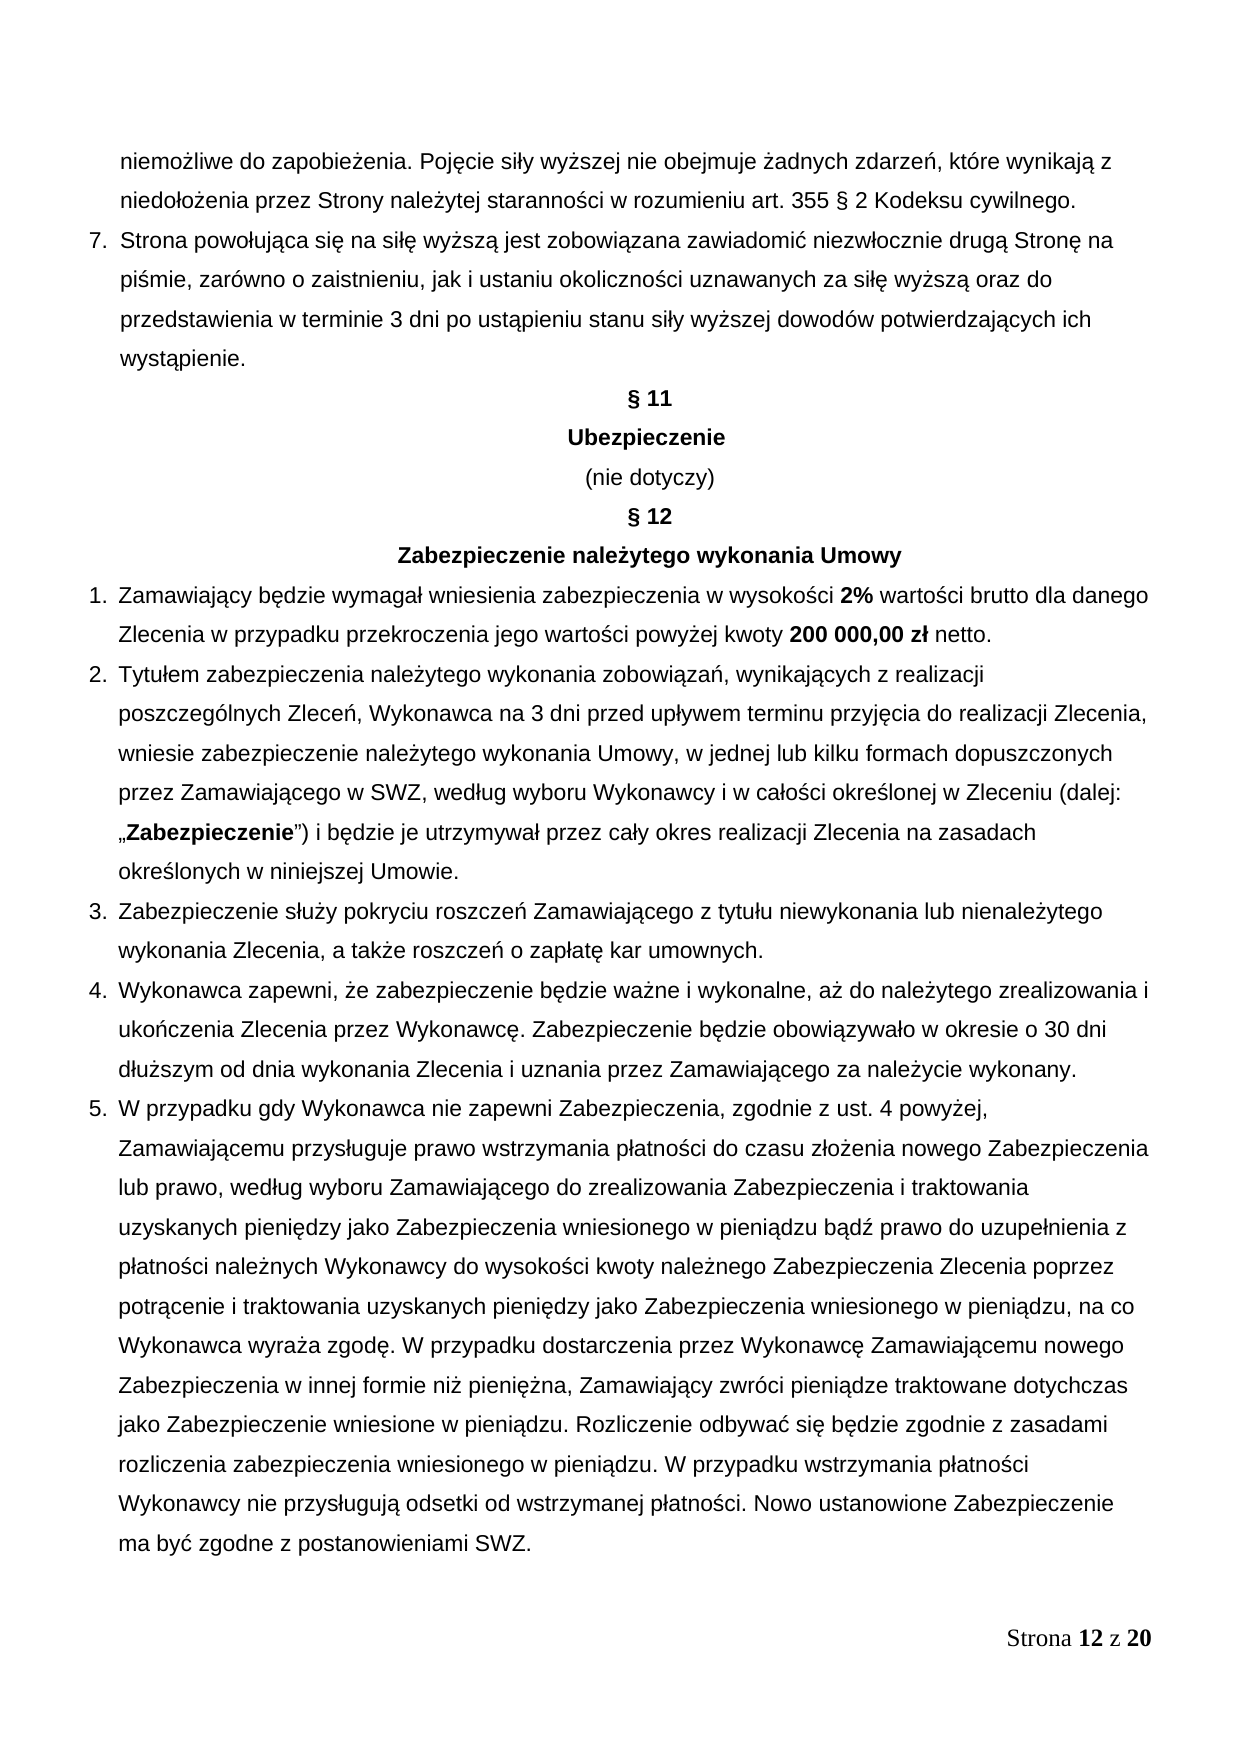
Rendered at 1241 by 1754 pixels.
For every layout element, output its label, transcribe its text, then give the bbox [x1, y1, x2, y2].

text § 12 [148, 503, 1152, 529]
text § 11 Ubezpieczenie (nie dotyczy) [148, 384, 1152, 490]
list Tytułem zabezpieczenia należytego wykonania zobowiązań, wynikających z realizacji poszczególnych Zleceń, Wykonawca na 3 dni przed upływem terminu przyjęcia do realizacji Zlecenia, wniesie zabezpieczenie należytego wykonania Umowy, w jednej lub kilku formach dopuszczonych przez Zamawiającego w SWZ, według wyboru Wykonawcy i w całości określonej w Zleceniu (dalej: „Zabezpieczenie”) i będzie je utrzymywał przez cały okres realizacji Zlecenia na zasadach określonych w niniejszej Umowie. [89, 661, 1152, 885]
list Wykonawca zapewni, że zabezpieczenie będzie ważne i wykonalne, aż do należytego zrealizowania i ukończenia Zlecenia przez Wykonawcę. Zabezpieczenie będzie obowiązywało w okresie o 30 dni dłuższym od dnia wykonania Zlecenia i uznania przez Zamawiającego za należycie wykonany. [89, 977, 1152, 1082]
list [89, 148, 1152, 213]
text Zabezpieczenie należytego wykonania Umowy [148, 542, 1152, 569]
list Zabezpieczenie służy pokryciu roszczeń Zamawiającego z tytułu niewykonania lub nienależytego wykonania Zlecenia, a także roszczeń o zapłatę kar umownych. [89, 898, 1152, 964]
list Strona powołująca się na siłę wyższą jest zobowiązana zawiadomić niezwłocznie drugą Stronę na piśmie, zarówno o zaistnieniu, jak i ustaniu okoliczności uznawanych za siłę wyższą oraz do przedstawienia w terminie 3 dni po ustąpieniu stanu siły wyższej dowodów potwierdzających ich wystąpienie. [89, 227, 1152, 371]
list Zamawiający będzie wymagał wniesienia zabezpieczenia w wysokości 2% wartości brutto dla danego Zlecenia w przypadku przekroczenia jego wartości powyżej kwoty 200 000,00 zł netto. [89, 582, 1152, 648]
list W przypadku gdy Wykonawca nie zapewni Zabezpieczenia, zgodnie z ust. 4 powyżej, Zamawiającemu przysługuje prawo wstrzymania płatności do czasu złożenia nowego Zabezpieczenia lub prawo, według wyboru Zamawiającego do zrealizowania Zabezpieczenia i traktowania uzyskanych pieniędzy jako Zabezpieczenia wniesionego w pieniądzu bądź prawo do uzupełnienia z płatności należnych Wykonawcy do wysokości kwoty należnego Zabezpieczenia Zlecenia poprzez potrącenie i traktowania uzyskanych pieniędzy jako Zabezpieczenia wniesionego w pieniądzu, na co Wykonawca wyraża zgodę. W przypadku dostarczenia przez Wykonawcę Zamawiającemu nowego Zabezpieczenia w innej formie niż pieniężna, Zamawiający zwróci pieniądze traktowane dotychczas jako Zabezpieczenie wniesione w pieniądzu. Rozliczenie odbywać się będzie zgodnie z zasadami rozliczenia zabezpieczenia wniesionego w pieniądzu. W przypadku wstrzymania płatności Wykonawcy nie przysługują odsetki od wstrzymanej płatności. Nowo ustanowione Zabezpieczenie ma być zgodne z postanowieniami SWZ. [89, 1095, 1152, 1556]
